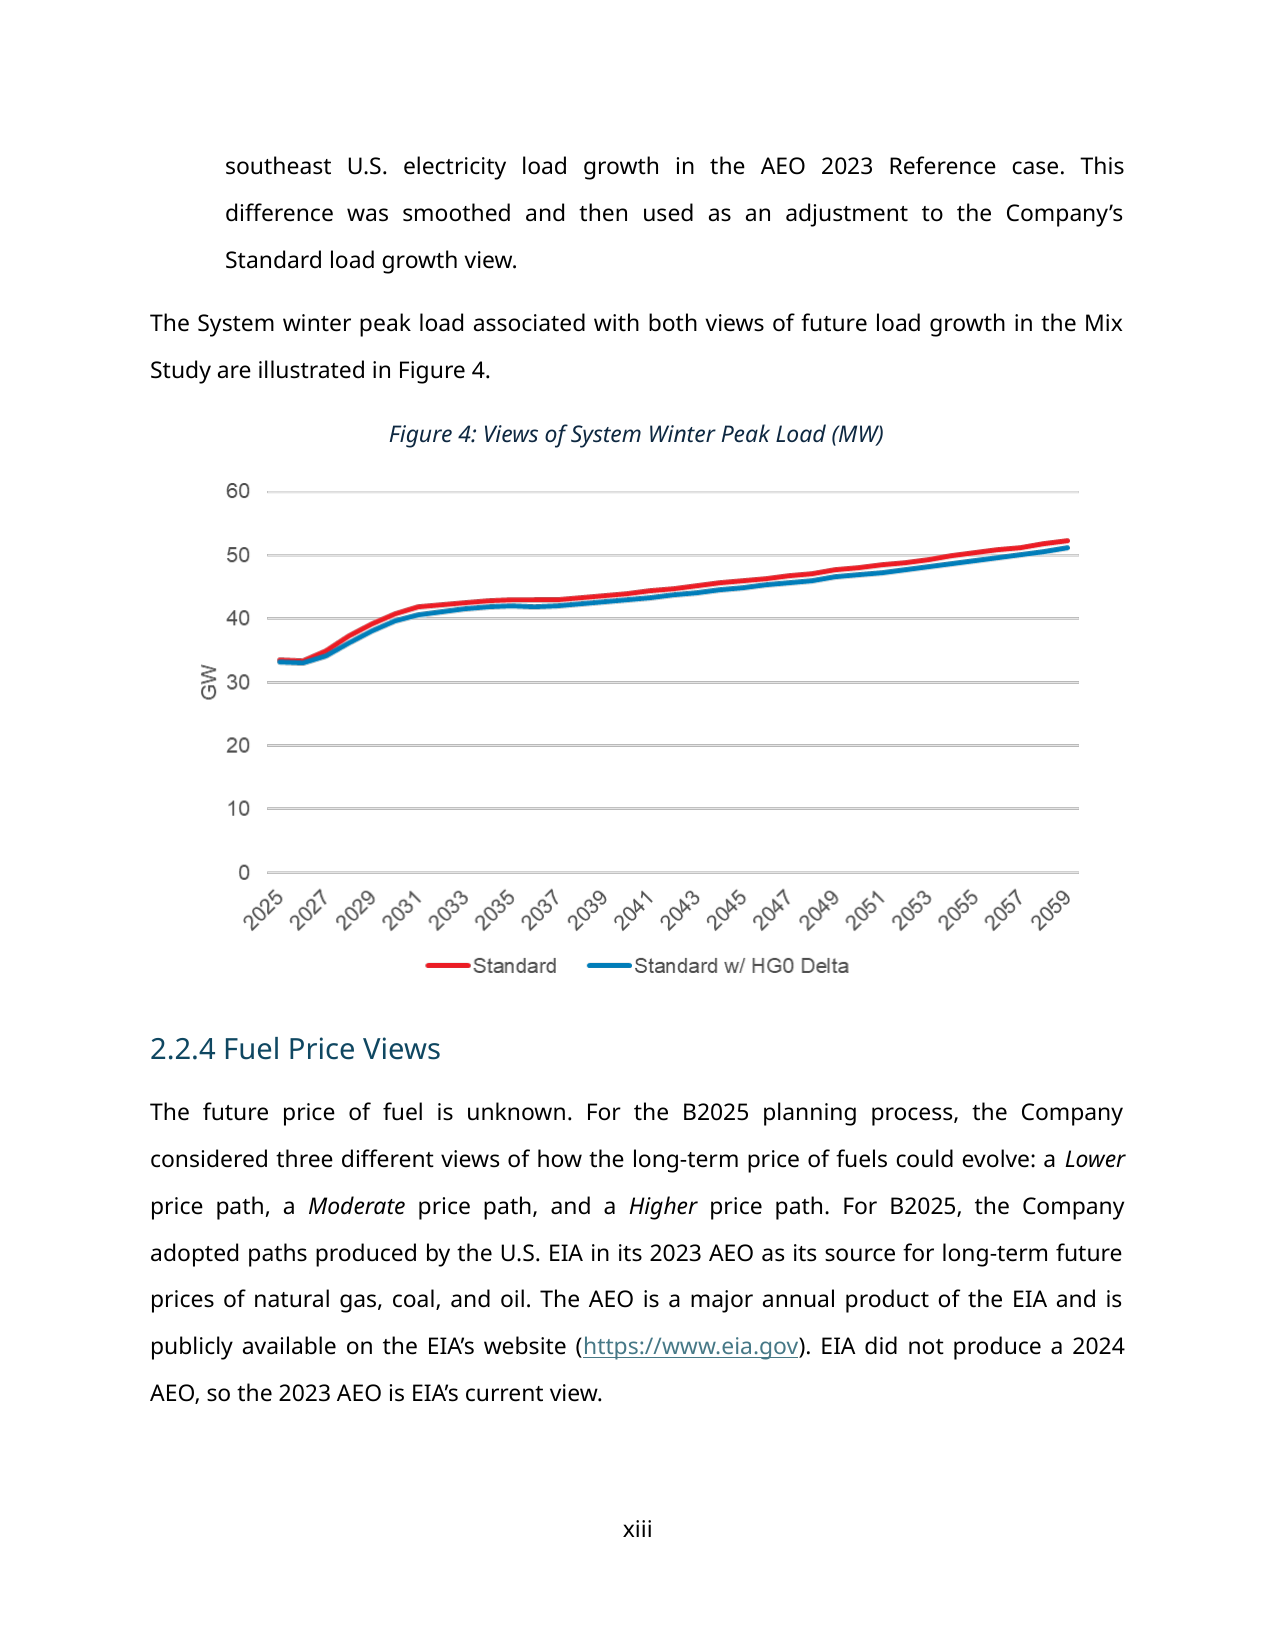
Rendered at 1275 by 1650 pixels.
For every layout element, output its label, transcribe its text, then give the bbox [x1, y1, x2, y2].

subtitle 2.2.4 Fuel Price Views [150, 1028, 1125, 1068]
picture [171, 469, 1104, 996]
text The System winter peak load associated with both views of future load growth in the Mix Study are illustrated in Figure 4. [150, 307, 1125, 385]
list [225, 150, 1125, 275]
text Figure 4: Views of System Winter Peak Load (MW) [150, 418, 1125, 449]
text The future price of fuel is unknown. For the B2025 planning process, the Company considered three different views of how the long-term price of fuels could evolve: a Lower price path, a Moderate price path, and a Higher price path. For B2025, the Company adopted paths produced by the U.S. EIA in its 2023 AEO as its source for long-term future prices of natural gas, coal, and oil. The AEO is a major annual product of the EIA and is publicly available on the EIA’s website (https://www.eia.gov). EIA did not produce a 2024 AEO, so the 2023 AEO is EIA’s current view. [150, 1096, 1125, 1408]
